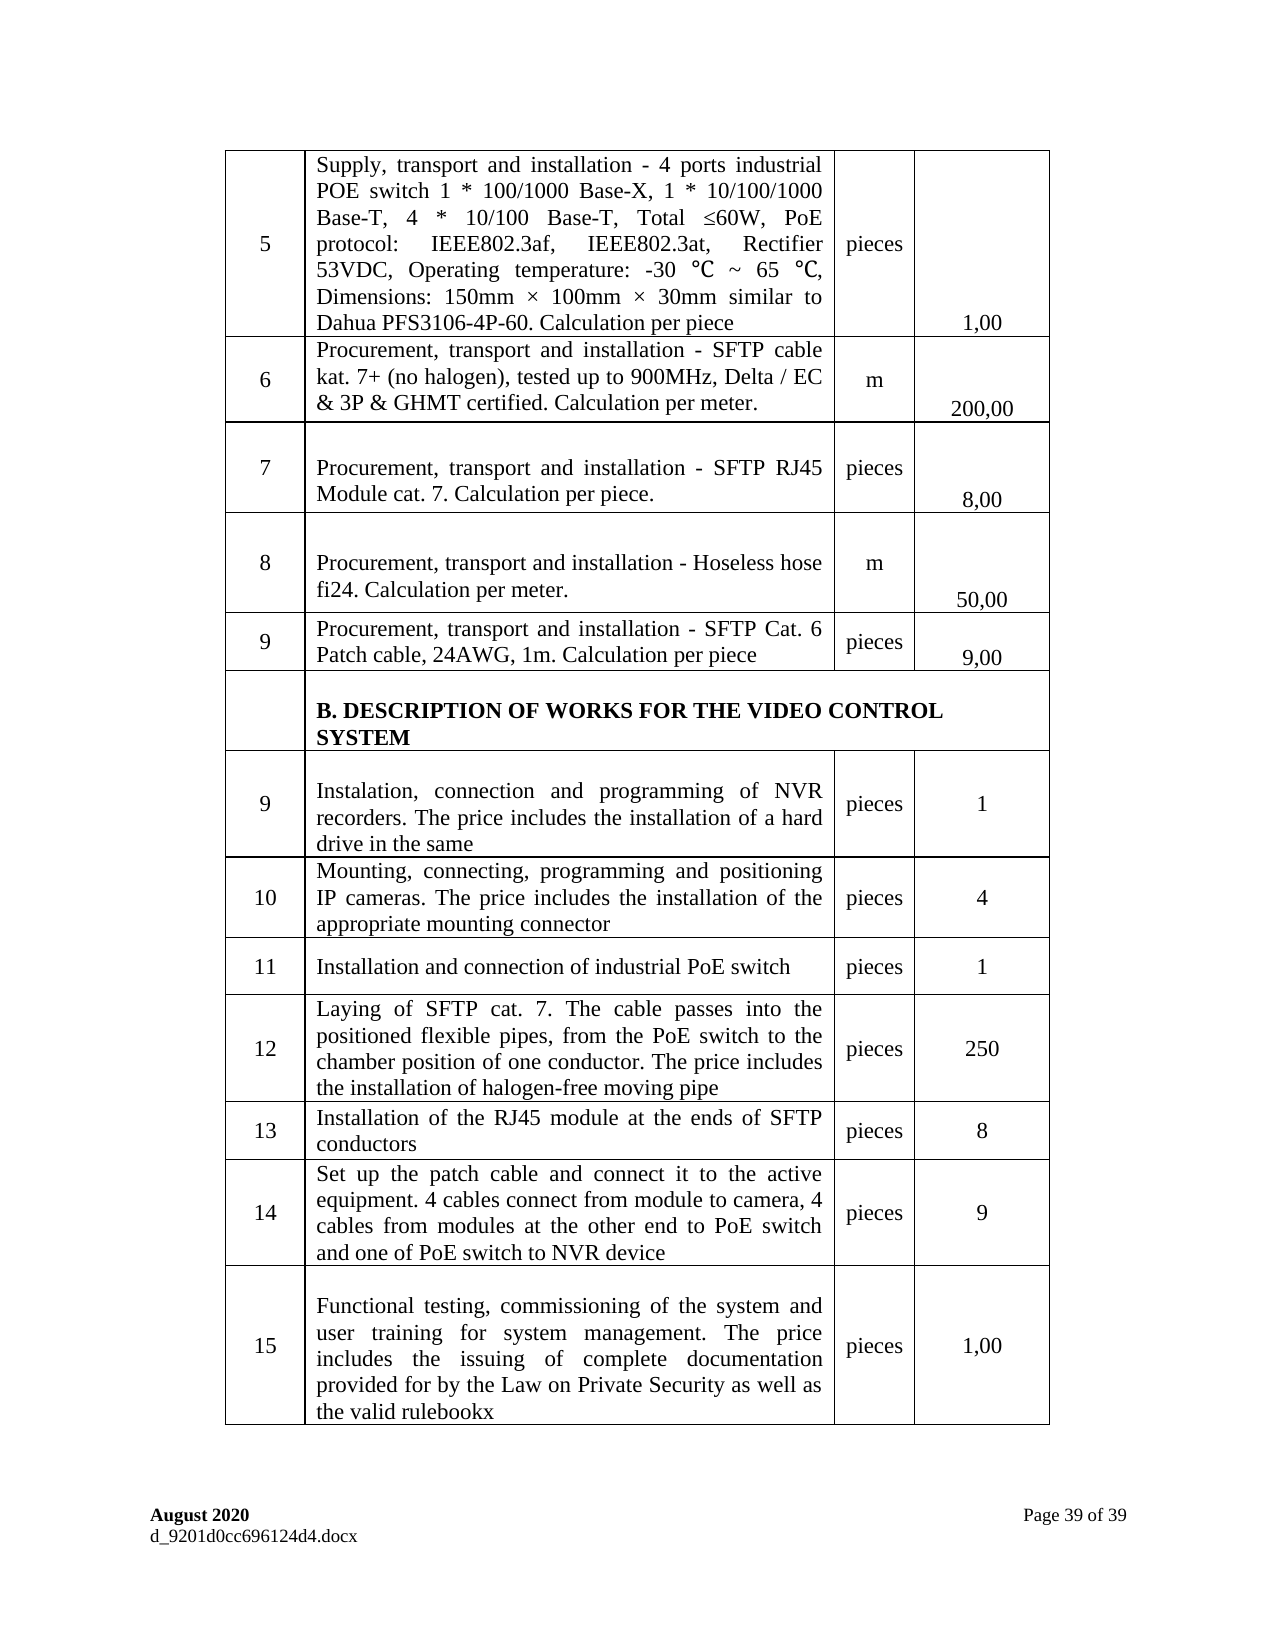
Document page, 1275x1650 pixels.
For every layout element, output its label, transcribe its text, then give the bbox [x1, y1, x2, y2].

table_cell 14 [226, 1160, 304, 1265]
table_cell 12 [226, 995, 304, 1101]
table_cell pieces [835, 995, 914, 1101]
table_cell 1 [915, 938, 1049, 994]
table_cell pieces [835, 751, 914, 856]
table_cell 1,00 [915, 1266, 1049, 1424]
table_cell [226, 671, 304, 750]
table_cell Procurement, transport and installation - SFTP cable kat. 7+ (no halogen), tested up to 900MHz, Delta / EC & 3P & GHMT certified. Calculation per meter. [306, 337, 834, 421]
table_cell 13 [226, 1102, 304, 1159]
table_cell Procurement, transport and installation - SFTP RJ45 Module cat. 7. Calculation per piece. [306, 423, 834, 512]
table_cell 9,00 [915, 613, 1049, 670]
table_cell 9 [915, 1160, 1049, 1265]
table_cell Set up the patch cable and connect it to the active equipment. 4 cables connect from module to camera, 4 cables from modules at the other end to PoE switch and one of PoE switch to NVR device [306, 1160, 834, 1265]
table_cell Instalation, connection and programming of NVR recorders. The price includes the installation of a hard drive in the same [306, 751, 834, 856]
table_cell 250 [915, 995, 1049, 1101]
table_cell 50,00 [915, 513, 1049, 612]
table_cell 11 [226, 938, 304, 994]
table_cell Supply, transport and installation - 4 ports industrial POE switch 1 * 100/1000 Base-X, 1 * 10/100/1000 Base-T, 4 * 10/100 Base-T, Total ≤60W, PoE protocol: IEEE802.3af, IEEE802.3at, Rectifier 53VDC, Operating temperature: -30 ℃ ~ 65 ℃, Dimensions: 150mm × 100mm × 30mm similar to Dahua PFS3106-4P-60. Calculation per piece [306, 151, 834, 336]
table_cell Procurement, transport and installation - SFTP Cat. 6 Patch cable, 24AWG, 1m. Calculation per piece [306, 613, 834, 670]
table_cell Mounting, connecting, programming and positioning IP cameras. The price includes the installation of the appropriate mounting connector [306, 858, 834, 937]
table_cell 6 [226, 337, 304, 421]
table_cell pieces [835, 938, 914, 994]
table_cell 4 [915, 858, 1049, 937]
table_cell 5 [226, 151, 304, 336]
table_cell pieces [835, 1160, 914, 1265]
table_cell 1 [915, 751, 1049, 856]
table_cell m [835, 513, 914, 612]
table_cell Laying of SFTP cat. 7. The cable passes into the positioned flexible pipes, from the PoE switch to the chamber position of one conductor. The price includes the installation of halogen-free moving pipe [306, 995, 834, 1101]
table_cell 7 [226, 423, 304, 512]
table_cell 8 [226, 513, 304, 612]
table_cell Installation and connection of industrial PoE switch [306, 938, 834, 994]
table_cell pieces [835, 858, 914, 937]
table_cell B. DESCRIPTION OF WORKS FOR THE VIDEO CONTROL SYSTEM [306, 671, 1049, 750]
table_cell Functional testing, commissioning of the system and user training for system management. The price includes the issuing of complete documentation provided for by the Law on Private Security as well as the valid rulebookx [306, 1266, 834, 1424]
table_cell 10 [226, 858, 304, 937]
table_cell 8,00 [915, 423, 1049, 512]
table_cell 8 [915, 1102, 1049, 1159]
table_cell Installation of the RJ45 module at the ends of SFTP conductors [306, 1102, 834, 1159]
table_cell pieces [835, 613, 914, 670]
table_cell 15 [226, 1266, 304, 1424]
table_cell 200,00 [915, 337, 1049, 421]
table_cell pieces [835, 151, 914, 336]
table_cell m [835, 337, 914, 421]
table_cell 9 [226, 751, 304, 856]
table_cell 9 [226, 613, 304, 670]
table_cell 1,00 [915, 151, 1049, 336]
table_cell Procurement, transport and installation - Hoseless hose fi24. Calculation per meter. [306, 513, 834, 612]
table_cell pieces [835, 1102, 914, 1159]
table_cell pieces [835, 1266, 914, 1424]
table_cell pieces [835, 423, 914, 512]
